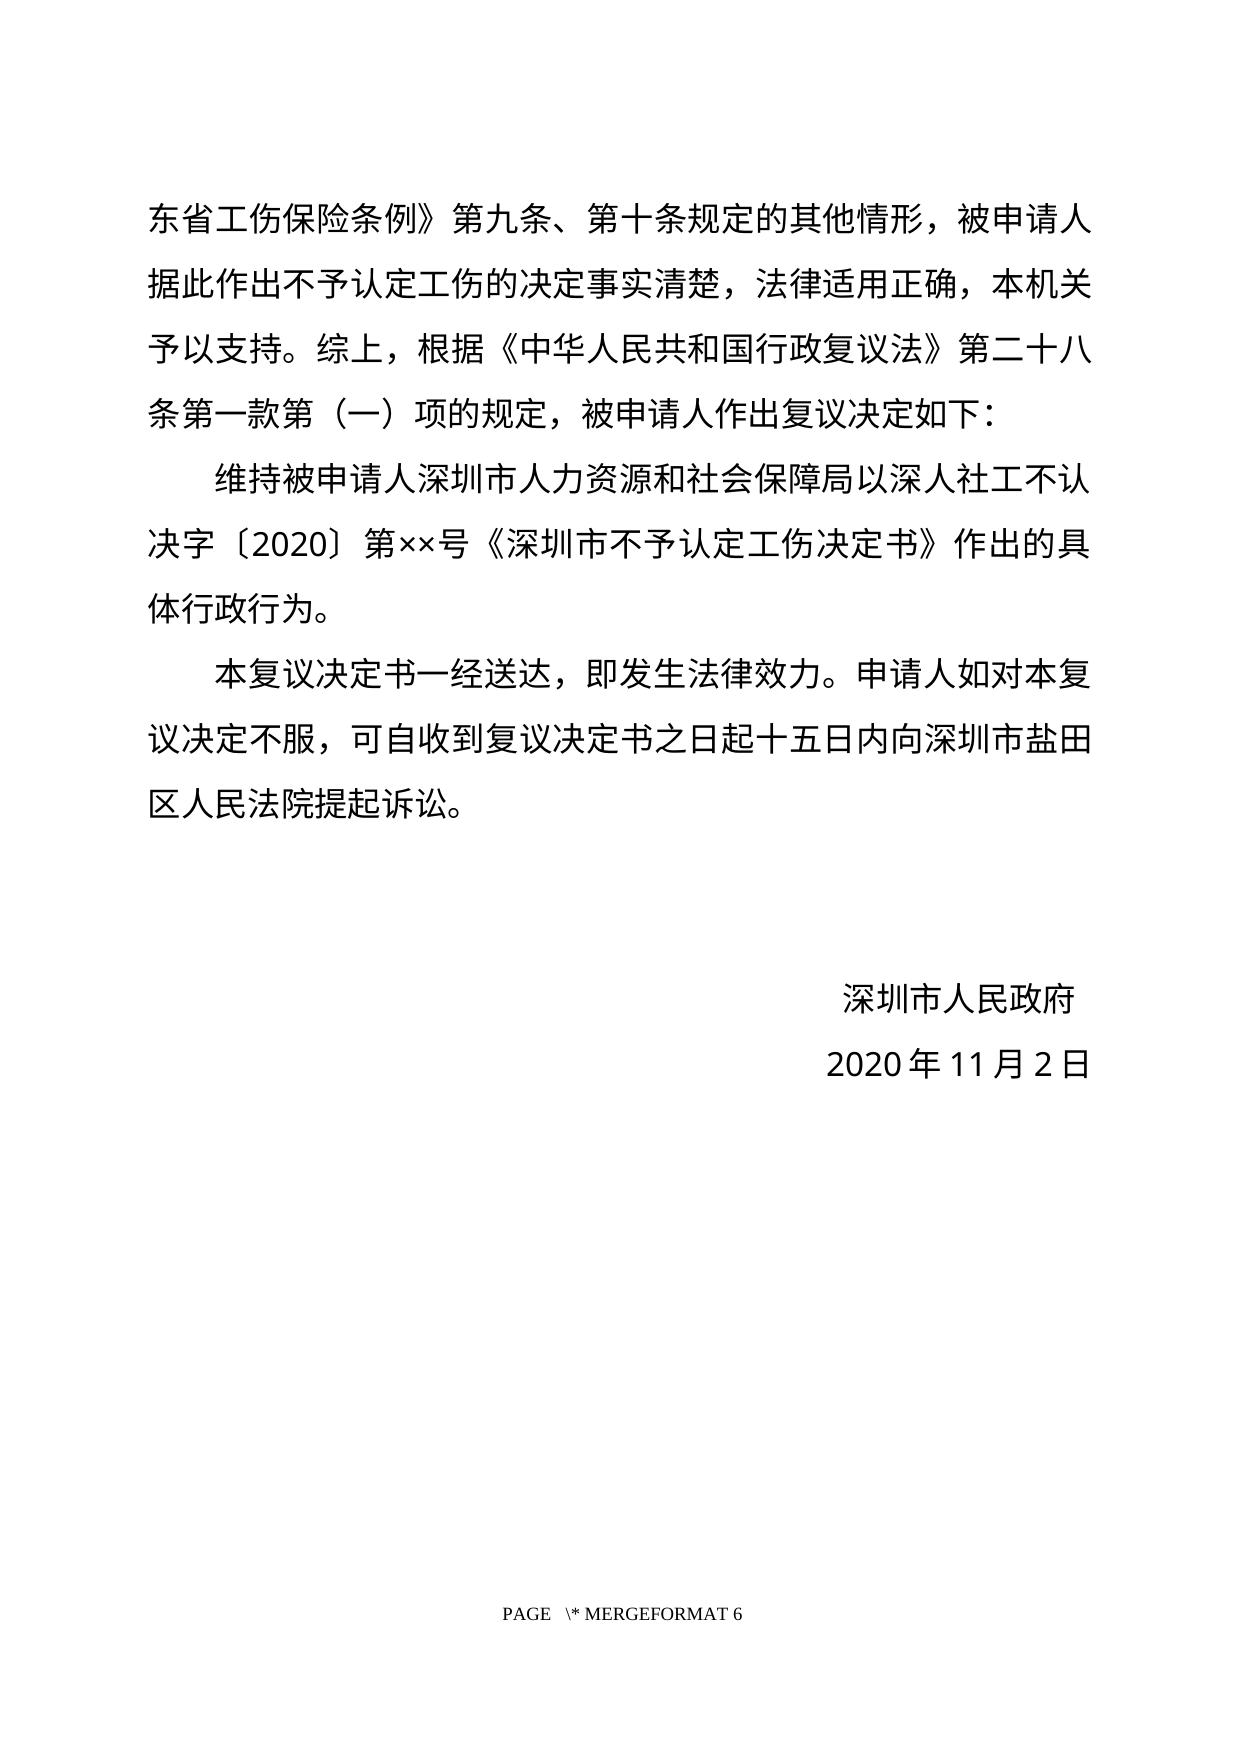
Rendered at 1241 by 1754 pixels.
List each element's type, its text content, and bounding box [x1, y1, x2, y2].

text 2020年11月2日 [148, 1029, 1092, 1094]
text 维持被申请人深圳市人力资源和社会保障局以深人社工不认决字〔2020〕第××号《深圳市不予认定工伤决定书》作出的具体行政行为。 [148, 444, 1092, 639]
text 本复议决定书一经送达，即发生法律效力。申请人如对本复议决定不服，可自收到复议决定书之日起十五日内向深圳市盐田区人民法院提起诉讼。 [148, 639, 1092, 834]
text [148, 184, 1092, 444]
text 深圳市人民政府 [148, 964, 1076, 1029]
